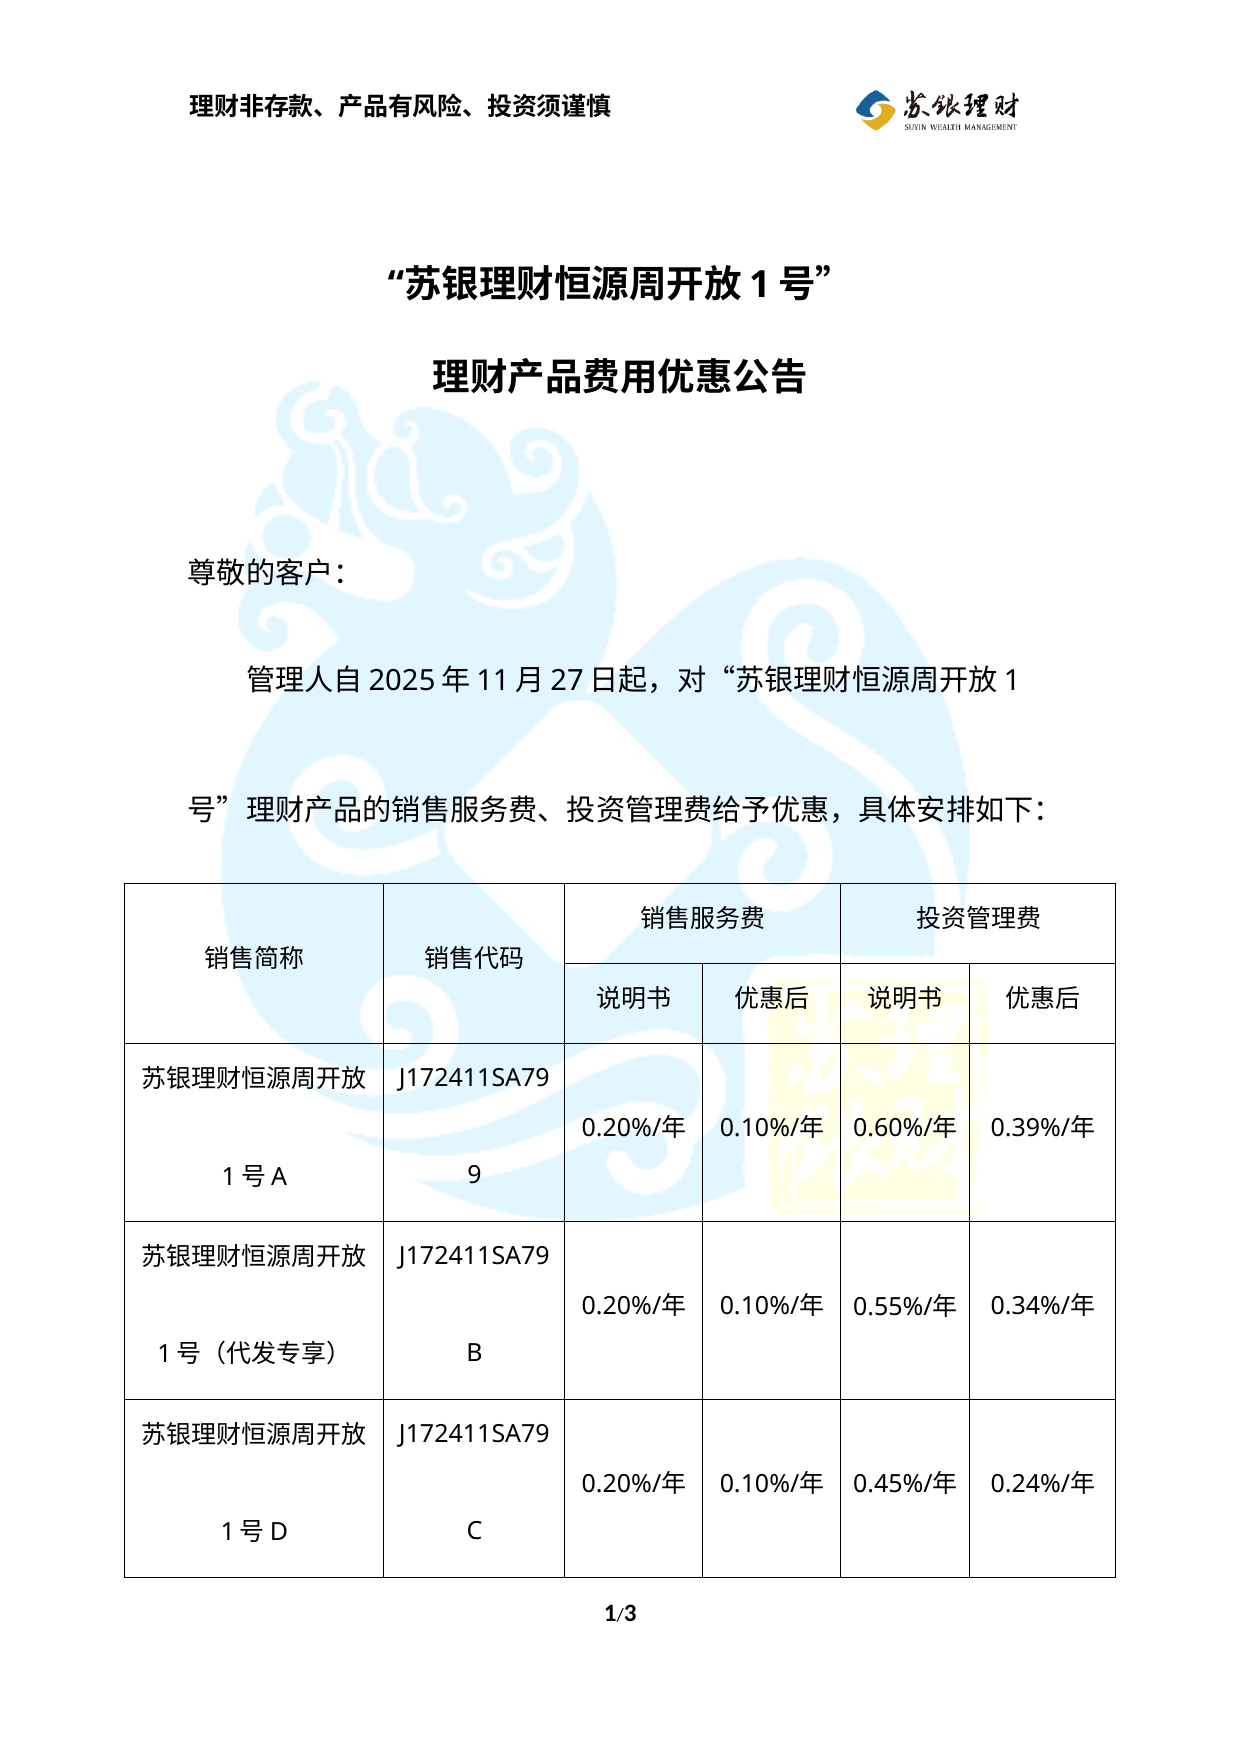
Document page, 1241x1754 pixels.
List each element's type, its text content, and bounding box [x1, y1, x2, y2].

table_cell 0.20%/年 [565, 1222, 702, 1399]
table_cell 苏银理财恒源周开放1号D [125, 1400, 383, 1577]
table_cell J172411SA79B [384, 1222, 564, 1399]
table_cell 0.10%/年 [703, 1222, 840, 1399]
table_cell 0.45%/年 [841, 1400, 969, 1577]
table_cell 0.20%/年 [565, 1400, 702, 1577]
table_cell 0.60%/年 [841, 1044, 969, 1221]
table_cell 0.20%/年 [565, 1044, 702, 1221]
table_cell 0.24%/年 [970, 1400, 1115, 1577]
text 理财产品费用优惠公告 [187, 341, 1053, 406]
table_header 销售服务费 [565, 884, 840, 963]
table_cell 苏银理财恒源周开放1号A [125, 1044, 383, 1221]
table_cell 0.10%/年 [703, 1400, 840, 1577]
table_cell J172411SA79C [384, 1400, 564, 1577]
table_cell 0.34%/年 [970, 1222, 1115, 1399]
table_cell J172411SA799 [384, 1044, 564, 1221]
table_cell 0.55%/年 [841, 1222, 969, 1399]
table_header 销售代码 [384, 884, 564, 1043]
text “苏银理财恒源周开放1号” [187, 249, 1053, 314]
table_cell 说明书 [565, 964, 702, 1043]
table_cell 优惠后 [970, 964, 1115, 1043]
table_header 销售简称 [125, 884, 383, 1043]
text 尊敬的客户： [187, 538, 1053, 603]
table_header 投资管理费 [841, 884, 1115, 963]
table_cell 优惠后 [703, 964, 840, 1043]
table_cell 0.10%/年 [703, 1044, 840, 1221]
table_cell 0.39%/年 [970, 1044, 1115, 1221]
table_cell 说明书 [841, 964, 969, 1043]
text 管理人自2025年11月27日起，对“苏银理财恒源周开放1号”理财产品的销售服务费、投资管理费给予优惠，具体安排如下： [187, 645, 1053, 840]
table_cell 苏银理财恒源周开放1号（代发专享） [125, 1222, 383, 1399]
picture [831, 73, 1049, 143]
